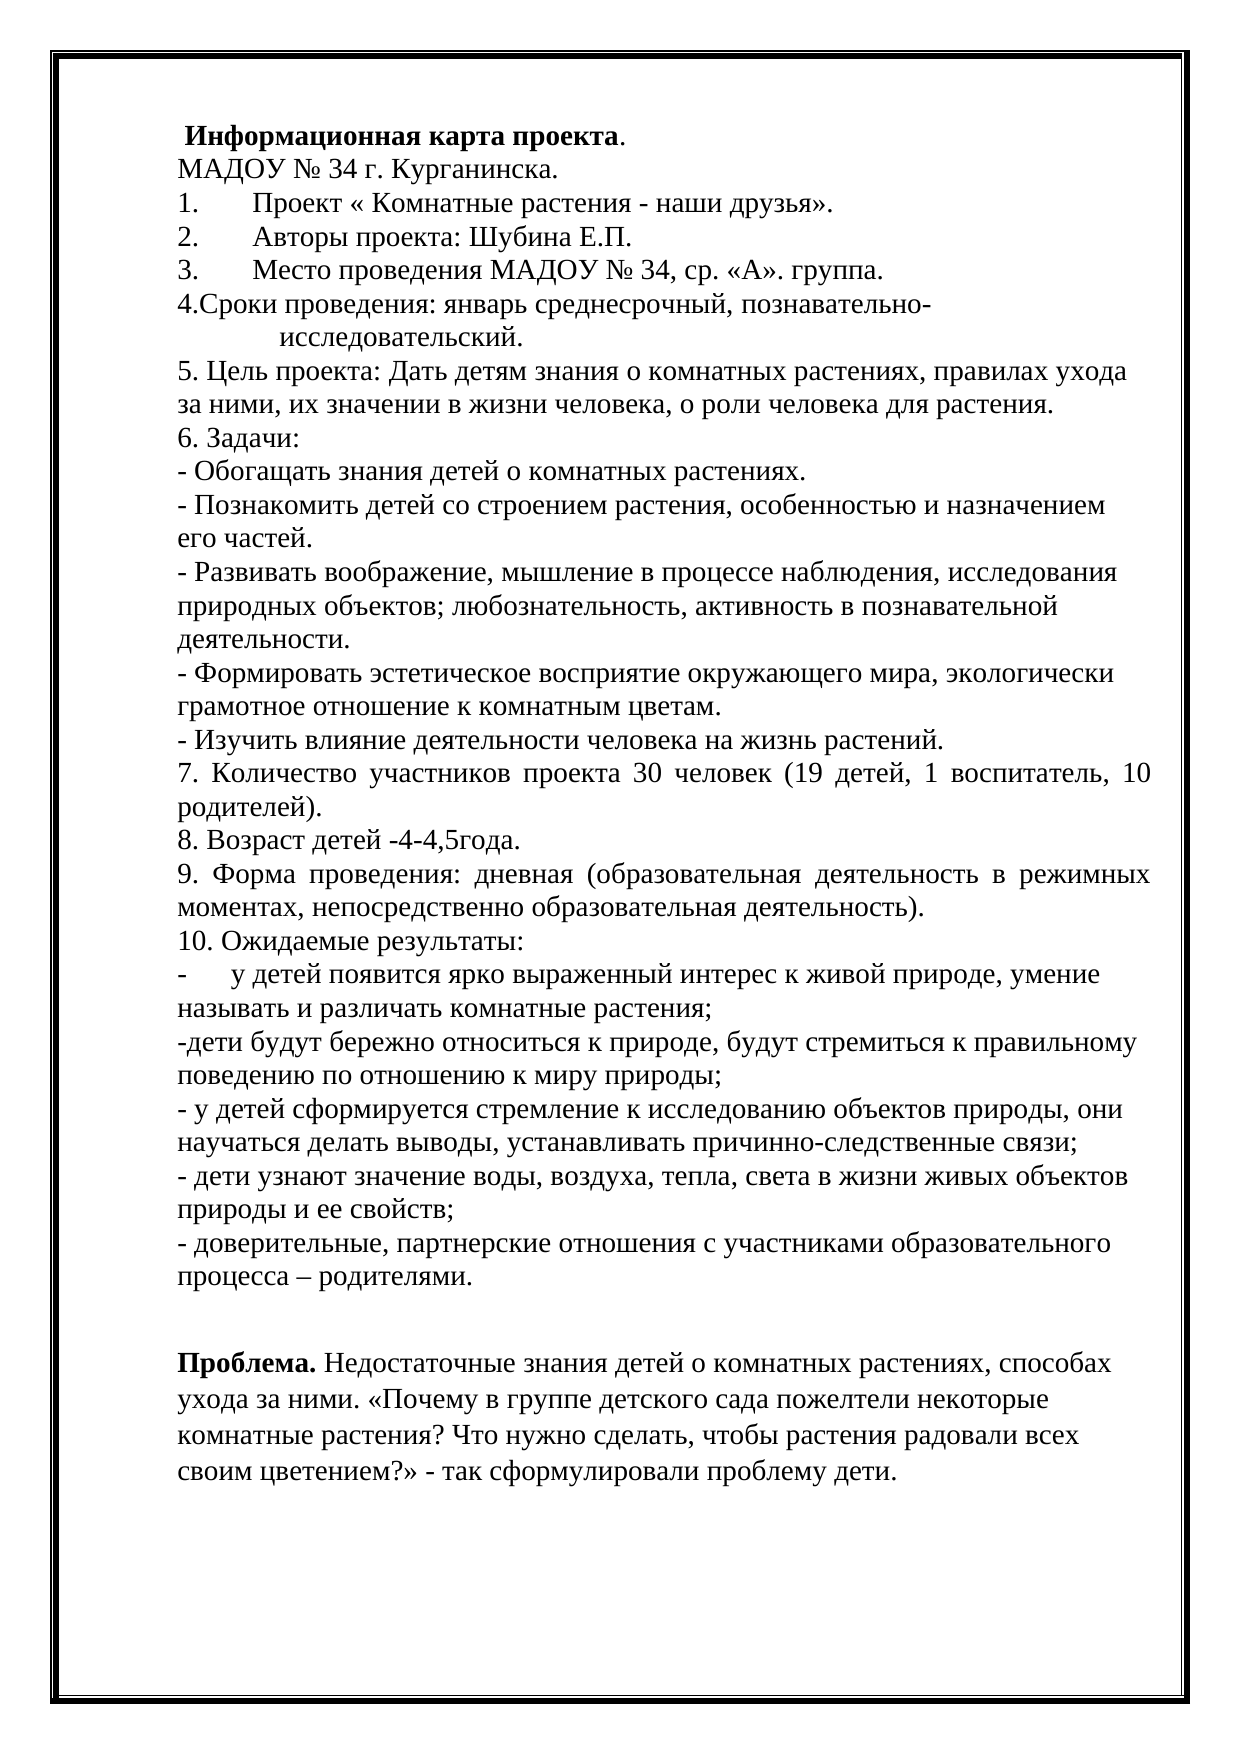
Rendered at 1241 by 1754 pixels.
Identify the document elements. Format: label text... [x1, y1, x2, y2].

text Информационная карта проекта. [177, 118, 1152, 152]
text исследовательский. [177, 319, 1152, 353]
text - Изучить влияние деятельности человека на жизнь растений. [177, 722, 1152, 755]
text - Развивать воображение, мышление в процессе наблюдения, исследования природных объектов; любознательность, активность в познавательной деятельности. [177, 554, 1152, 655]
text - доверительные, партнерские отношения с участниками образовательного процесса – родителями. [177, 1225, 1152, 1292]
text - у детей сформируется стремление к исследованию объектов природы, они научаться делать выводы, устанавливать причинно-следственные связи; [177, 1091, 1152, 1158]
list Авторы проекта: Шубина Е.П. [177, 219, 1152, 252]
text - у детей появится ярко выраженный интерес к живой природе, умение называть и различать комнатные растения; [177, 957, 1152, 1024]
text - Формировать эстетическое восприятие окружающего мира, экологически грамотное отношение к комнатным цветам. [177, 655, 1152, 722]
text 5. Цель проекта: Дать детям знания о комнатных растениях, правилах ухода за ними, их значении в жизни человека, о роли человека для растения. [177, 353, 1152, 420]
text 7. Количество участников проекта 30 человек (19 детей, 1 воспитатель, 10 родителей). [177, 755, 1152, 822]
text 6. Задачи: [177, 420, 1152, 453]
text МАДОУ № 34 г. Курганинска. [177, 152, 1152, 185]
text 9. Форма проведения: дневная (образовательная деятельность в режимных моментах, непосредственно образовательная деятельность). [177, 856, 1152, 923]
text - Обогащать знания детей о комнатных растениях. [177, 453, 1152, 487]
list Место проведения МАДОУ № 34, ср. «А». группа. [177, 252, 1152, 286]
text Проблема. Недостаточные знания детей о комнатных растениях, способах ухода за ними. «Почему в группе детского сада пожелтели некоторые комнатные растения? Что нужно сделать, чтобы растения радовали всех своим цветением?» - так сформулировали проблему дети. [177, 1345, 1152, 1517]
text 4.Сроки проведения: январь среднесрочный, познавательно- [177, 286, 1152, 319]
text -дети будут бережно относиться к природе, будут стремиться к правильному поведению по отношению к миру природы; [177, 1024, 1152, 1091]
text 8. Возраст детей -4-4,5года. [177, 822, 1152, 856]
text 10. Ожидаемые результаты: [177, 923, 1152, 957]
list Проект « Комнатные растения - наши друзья». [177, 185, 1152, 219]
text - Познакомить детей со строением растения, особенностью и назначением его частей. [177, 487, 1152, 554]
text - дети узнают значение воды, воздуха, тепла, света в жизни живых объектов природы и ее свойств; [177, 1158, 1152, 1225]
